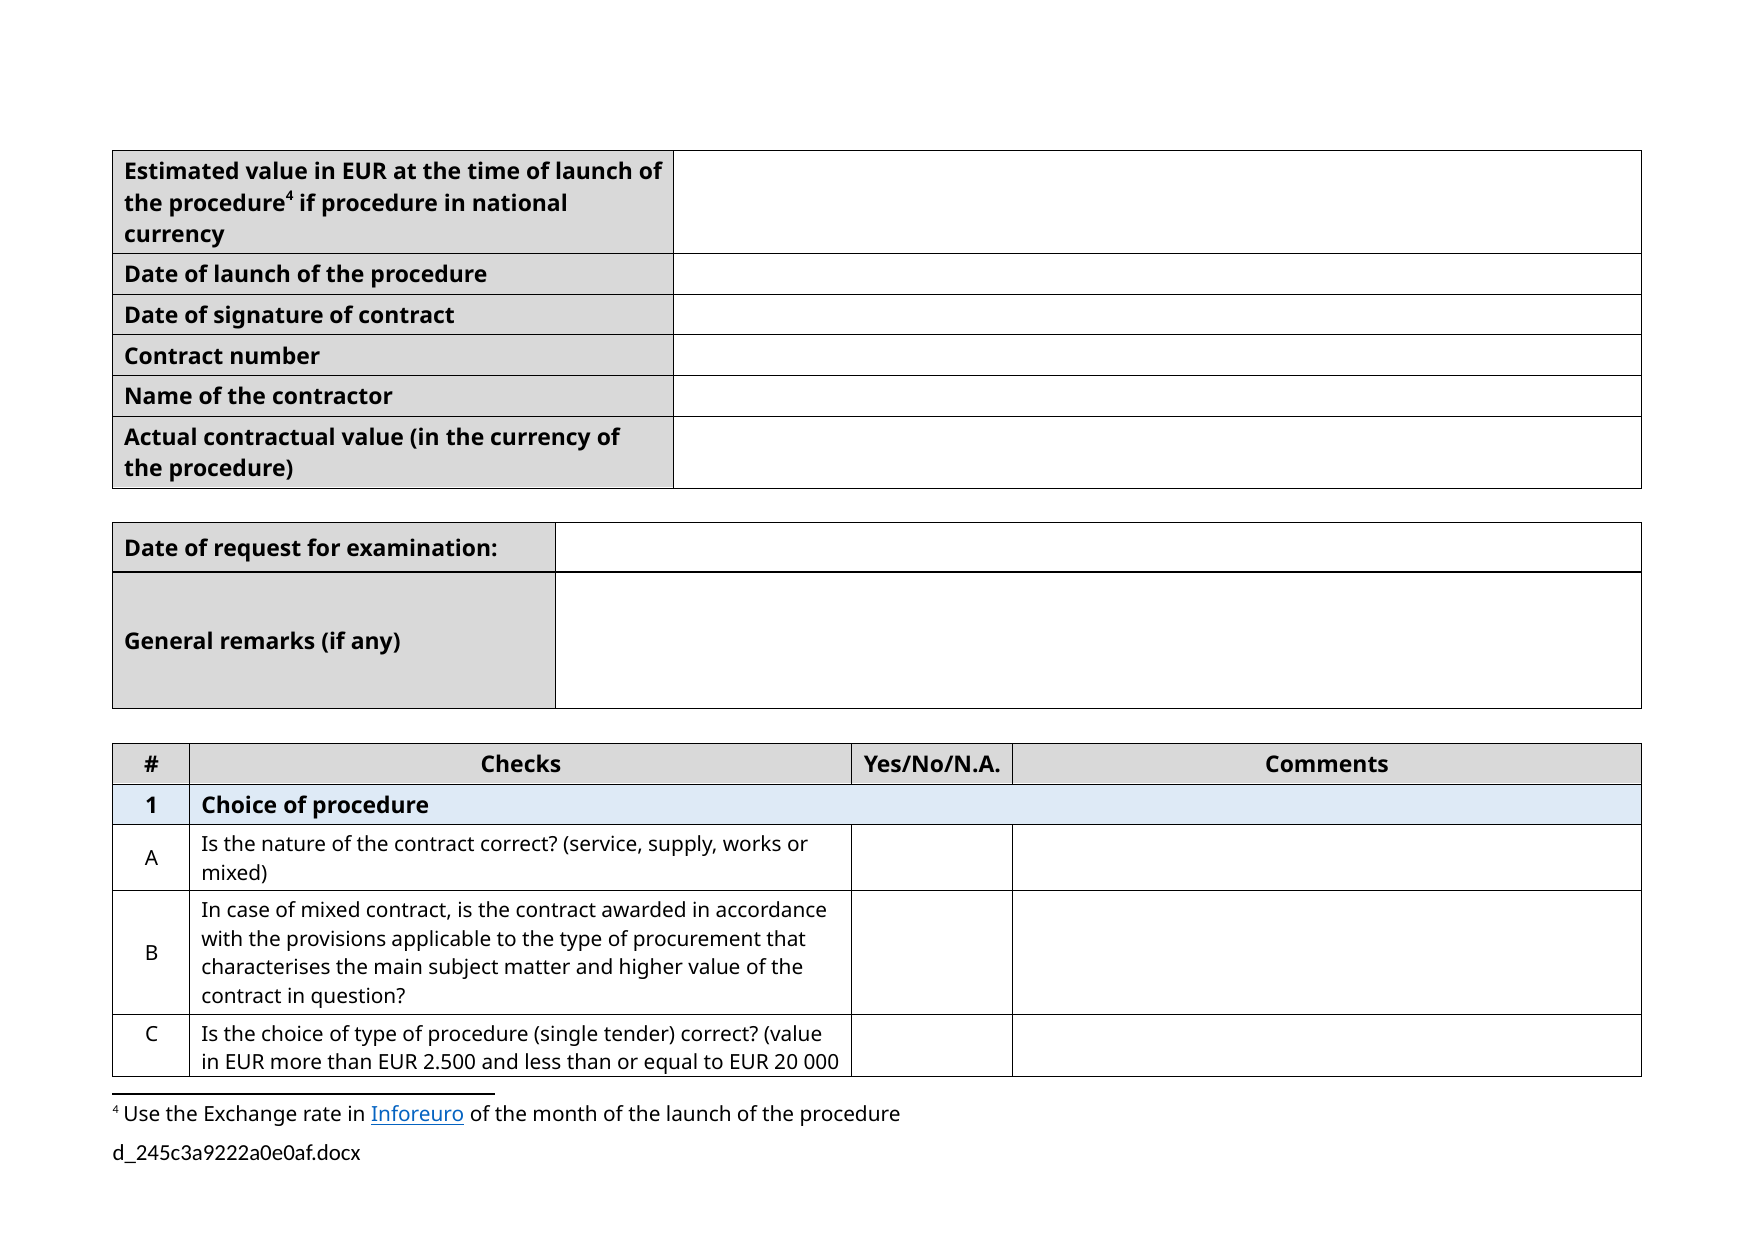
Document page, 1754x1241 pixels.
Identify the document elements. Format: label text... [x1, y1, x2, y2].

table_header [556, 523, 1641, 571]
table_cell Date of signature of contract [113, 295, 673, 334]
table_cell [852, 1015, 1012, 1076]
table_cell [190, 1015, 851, 1076]
table_cell Date of launch of the procedure [113, 254, 673, 294]
table_cell Actual contractual value (in the currency of the procedure) [113, 417, 673, 487]
table_header Comments [1013, 744, 1641, 783]
table_header # [113, 744, 189, 783]
table_cell [674, 254, 1641, 294]
table_cell In case of mixed contract, is the contract awarded in accordance with the provisions applicable to the type of procurement that characterises the main subject matter and higher value of the contract in question? [190, 891, 851, 1013]
table_cell General remarks (if any) [113, 573, 555, 708]
table_header Checks [190, 744, 851, 783]
table_cell A [113, 825, 189, 890]
table_cell [852, 825, 1012, 890]
table_cell [556, 573, 1641, 708]
table_cell [1013, 891, 1641, 1013]
table_cell [1013, 1015, 1641, 1076]
table_header Date of request for examination: [113, 523, 555, 571]
table_cell Choice of procedure [190, 785, 1641, 824]
table_cell [674, 417, 1641, 487]
table_cell [674, 151, 1641, 253]
table_cell [1013, 825, 1641, 890]
table_cell [674, 376, 1641, 416]
table_cell [674, 295, 1641, 334]
table_cell Estimated value in EUR at the time of launch of the procedure if procedure in national currency [113, 151, 673, 253]
table_cell Contract number [113, 335, 673, 375]
table_cell [852, 891, 1012, 1013]
table_cell B [113, 891, 189, 1013]
table_cell 1 [113, 785, 189, 824]
table_header Yes/No/N.A. [852, 744, 1012, 783]
table_cell [674, 335, 1641, 375]
table_cell Is the nature of the contract correct? (service, supply, works or mixed) [190, 825, 851, 890]
table_cell C [113, 1015, 189, 1076]
table_cell Name of the contractor [113, 376, 673, 416]
